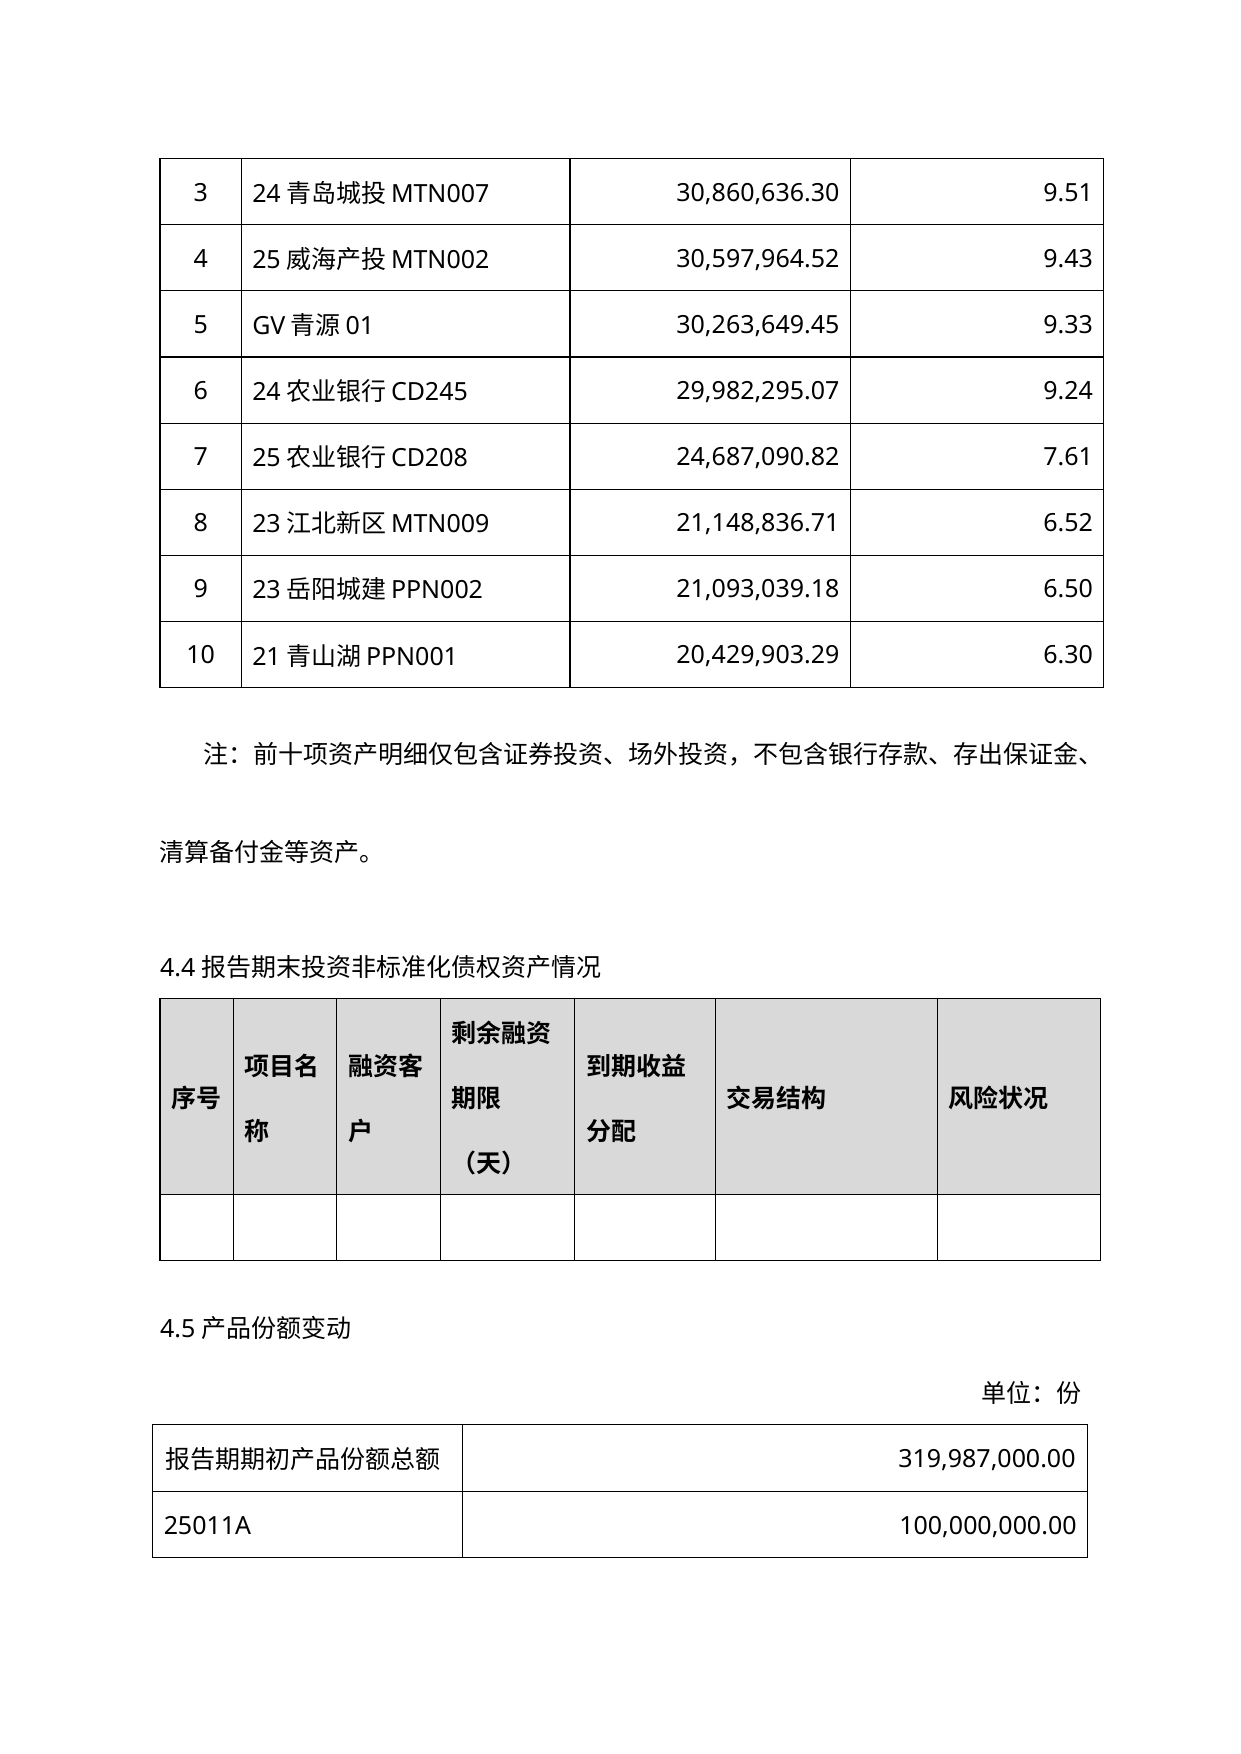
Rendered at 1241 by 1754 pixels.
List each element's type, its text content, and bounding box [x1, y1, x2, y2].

table_cell 21,093,039.18 [571, 556, 850, 621]
table_header 交易结构 [716, 999, 937, 1194]
table_cell 9.51 [851, 159, 1103, 224]
table_cell 20,429,903.29 [571, 622, 850, 687]
table_cell GV青源01 [242, 291, 569, 356]
table_cell 6 [161, 358, 241, 422]
text 注：前十项资产明细仅包含证券投资、场外投资，不包含银行存款、存出保证金、清算备付金等资产。 [159, 720, 1092, 883]
table_header 融资客户 [337, 999, 440, 1194]
table_cell 6.50 [851, 556, 1103, 621]
table_cell 30,263,649.45 [571, 291, 850, 356]
table_cell 24青岛城投MTN007 [242, 159, 569, 224]
table_header 报告期期初产品份额总额 [153, 1425, 462, 1491]
table_cell 4 [161, 225, 241, 290]
table_header 到期收益分配 [575, 999, 715, 1194]
table_cell 21青山湖PPN001 [242, 622, 569, 687]
table_cell [716, 1195, 937, 1260]
table_header 319,987,000.00 [463, 1425, 1087, 1491]
table_cell 21,148,836.71 [571, 490, 850, 554]
table_cell 5 [161, 291, 241, 356]
table_cell 23江北新区MTN009 [242, 490, 569, 554]
table_cell 24,687,090.82 [571, 424, 850, 488]
table_header 风险状况 [938, 999, 1100, 1194]
table_cell 6.52 [851, 490, 1103, 554]
table_cell 25农业银行CD208 [242, 424, 569, 488]
text 4.4 报告期末投资非标准化债权资产情况 [160, 933, 1081, 998]
table_cell 8 [161, 490, 241, 554]
text 4.5 产品份额变动 [160, 1294, 1081, 1359]
table_cell 9.24 [851, 358, 1103, 422]
table_cell [161, 1195, 233, 1260]
table_header 序号 [161, 999, 233, 1194]
table_cell 3 [161, 159, 241, 224]
table_cell 9.33 [851, 291, 1103, 356]
table_cell 29,982,295.07 [571, 358, 850, 422]
table_cell 24农业银行CD245 [242, 358, 569, 422]
text 单位：份 [160, 1359, 1081, 1424]
table_cell 10 [161, 622, 241, 687]
table_cell [938, 1195, 1100, 1260]
table_cell 30,860,636.30 [571, 159, 850, 224]
table_cell 23岳阳城建PPN002 [242, 556, 569, 621]
table_header 剩余融资期限（天） [441, 999, 574, 1194]
table_cell 25011A [153, 1492, 462, 1557]
table_cell 6.30 [851, 622, 1103, 687]
table_header 项目名称 [234, 999, 336, 1194]
table_cell 7 [161, 424, 241, 488]
table_cell [234, 1195, 336, 1260]
table_cell 9.43 [851, 225, 1103, 290]
table_cell 100,000,000.00 [463, 1492, 1087, 1557]
table_cell 7.61 [851, 424, 1103, 488]
table_cell 9 [161, 556, 241, 621]
table_cell [575, 1195, 715, 1260]
table_cell [441, 1195, 574, 1260]
table_cell 30,597,964.52 [571, 225, 850, 290]
table_cell 25威海产投MTN002 [242, 225, 569, 290]
table_cell [337, 1195, 440, 1260]
